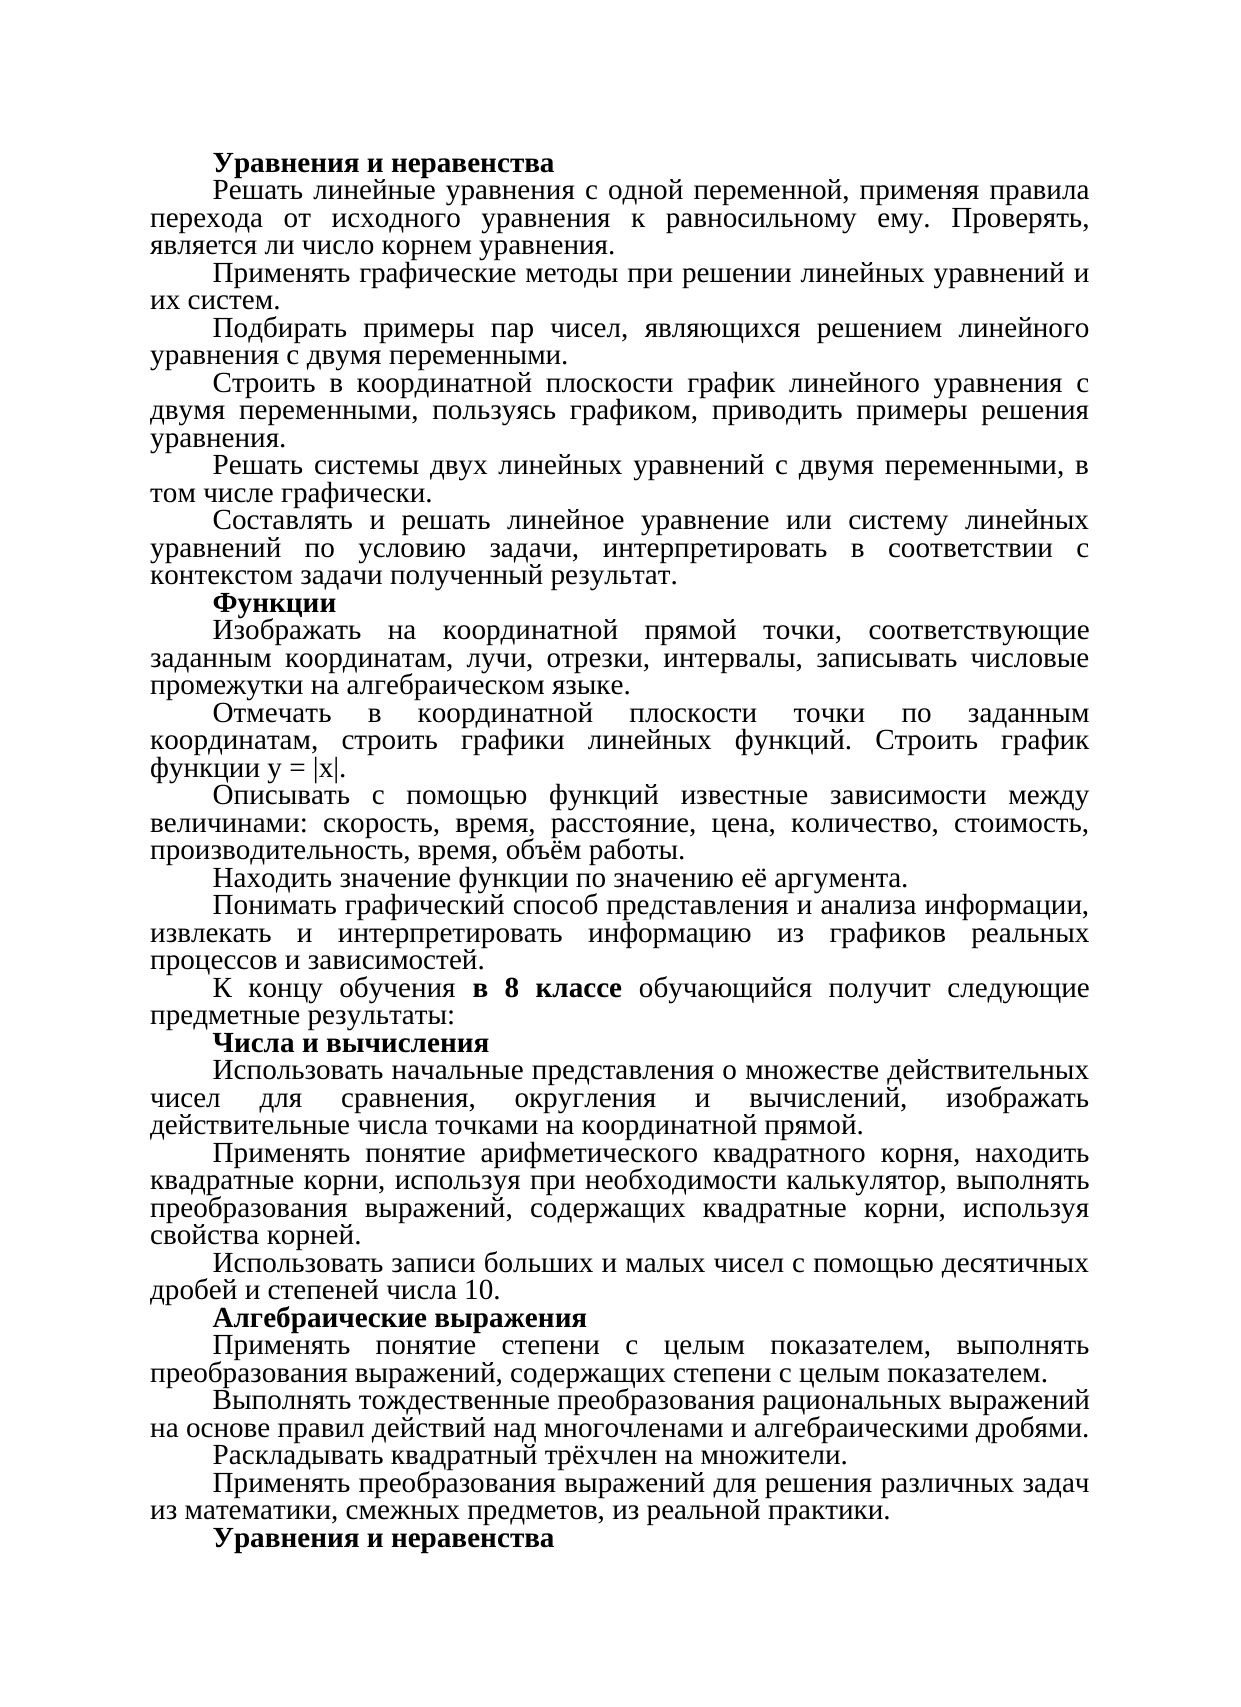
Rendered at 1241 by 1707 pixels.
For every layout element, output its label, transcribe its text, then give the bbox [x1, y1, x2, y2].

text Применять понятие арифметического квадратного корня, находить квадратные корни, используя при необходимости калькулятор, выполнять преобразования выражений, содержащих квадратные корни, используя свойства корней. [150, 1140, 1090, 1250]
text Изображать на координатной прямой точки, соответствующие заданным координатам, лучи, отрезки, интервалы, записывать числовые промежутки на алгебраическом языке. [150, 617, 1090, 700]
text Раскладывать квадратный трёхчлен на множители. [150, 1442, 1090, 1470]
text Находить значение функции по значению её аргумента. [150, 865, 1090, 892]
text Уравнения и неравенства [150, 1525, 1090, 1552]
text Использовать начальные представления о множестве действительных чисел для сравнения, округления и вычислений, изображать действительные числа точками на координатной прямой. [150, 1057, 1090, 1140]
text Применять преобразования выражений для решения различных задач из математики, смежных предметов, из реальной практики. [150, 1470, 1090, 1525]
text Отмечать в координатной плоскости точки по заданным координатам, строить графики линейных функций. Строить график функции y = |х|. [150, 700, 1090, 782]
text Числа и вычисления [150, 1030, 1090, 1057]
text Составлять и решать линейное уравнение или систему линейных уравнений по условию задачи, интерпретировать в соответствии с контекстом задачи полученный результат. [150, 507, 1090, 590]
text Подбирать примеры пар чисел, являющихся решением линейного уравнения с двумя переменными. [150, 315, 1090, 370]
text Применять понятие степени с целым показателем, выполнять преобразования выражений, содержащих степени с целым показателем. [150, 1332, 1090, 1387]
text Уравнения и неравенства [150, 150, 1090, 177]
text Решать системы двух линейных уравнений с двумя переменными, в том числе графически. [150, 452, 1090, 507]
text Описывать с помощью функций известные зависимости между величинами: скорость, время, расстояние, цена, количество, стоимость, производительность, время, объём работы. [150, 782, 1090, 865]
text Выполнять тождественные преобразования рациональных выражений на основе правил действий над многочленами и алгебраическими дробями. [150, 1387, 1090, 1442]
text Понимать графический способ представления и анализа информации, извлекать и интерпретировать информацию из графиков реальных процессов и зависимостей. [150, 892, 1090, 975]
text Функции [150, 590, 1090, 617]
text Алгебраические выражения [150, 1305, 1090, 1332]
text Строить в координатной плоскости график линейного уравнения с двумя переменными, пользуясь графиком, приводить примеры решения уравнения. [150, 370, 1090, 452]
text Использовать записи больших и малых чисел с помощью десятичных дробей и степеней числа 10. [150, 1250, 1090, 1305]
text Применять графические методы при решении линейных уравнений и их систем. [150, 260, 1090, 315]
text К концу обучения в 8 классе обучающийся получит следующие предметные результаты: [150, 975, 1090, 1030]
text Решать линейные уравнения с одной переменной, применяя правила перехода от исходного уравнения к равносильному ему. Проверять, является ли число корнем уравнения. [150, 177, 1090, 260]
